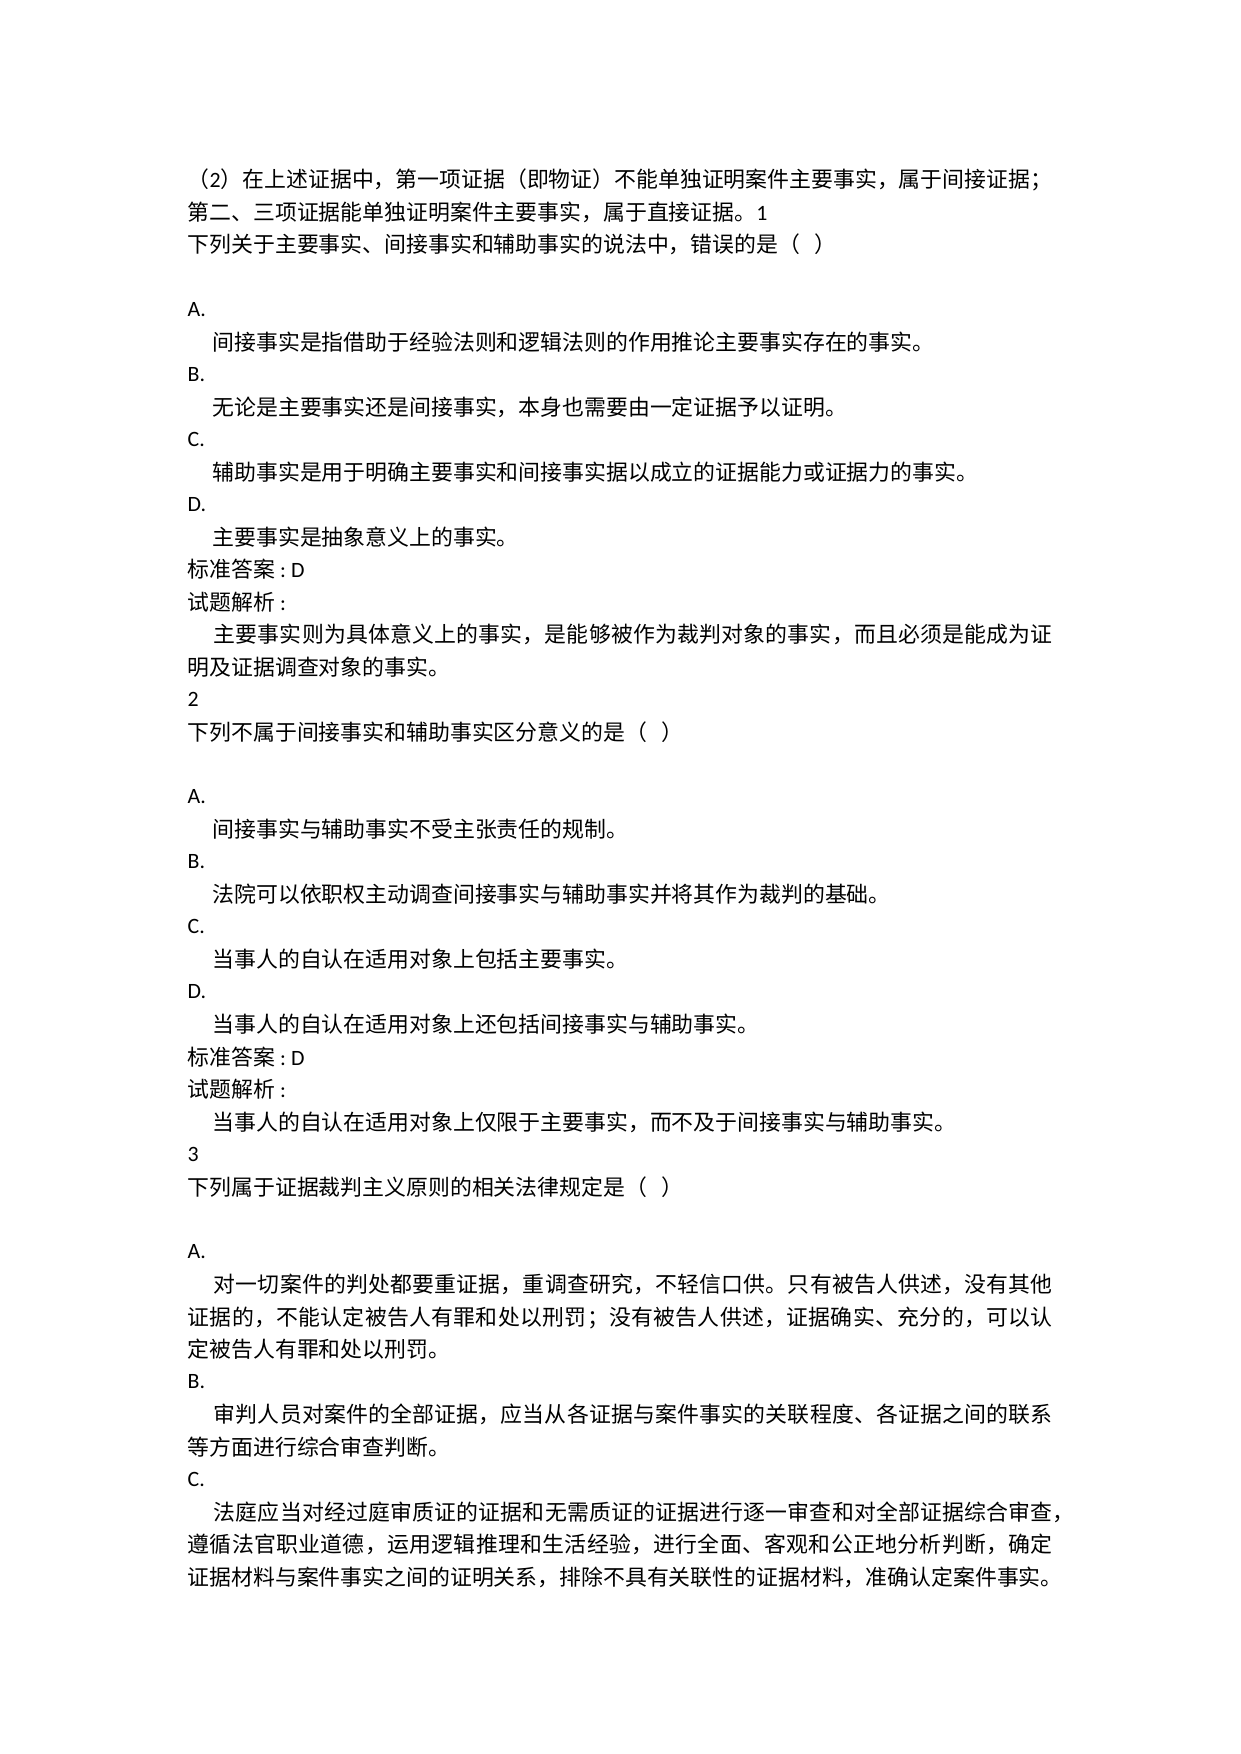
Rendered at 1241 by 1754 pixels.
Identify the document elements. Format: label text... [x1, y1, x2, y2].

text 2 [187, 682, 1053, 714]
text 下列不属于间接事实和辅助事实区分意义的是（ ） [187, 714, 1053, 747]
text 法院可以依职权主动调查间接事实与辅助事实并将其作为裁判的基础。 [187, 877, 1053, 909]
text 主要事实则为具体意义上的事实，是能够被作为裁判对象的事实，而且必须是能成为证明及证据调查对象的事实。 [187, 617, 1053, 682]
text 3 [187, 1137, 1053, 1169]
text 试题解析 : [187, 584, 1053, 617]
text A. [187, 1234, 1053, 1267]
text 标准答案 : D [187, 1039, 1053, 1072]
text 辅助事实是用于明确主要事实和间接事实据以成立的证据能力或证据力的事实。 [187, 454, 1053, 487]
text 标准答案 : D [187, 552, 1053, 584]
text B. [187, 1364, 1053, 1397]
text D. [187, 487, 1053, 519]
text A. [187, 292, 1053, 324]
text 间接事实是指借助于经验法则和逻辑法则的作用推论主要事实存在的事实。 [187, 324, 1053, 357]
text D. [187, 974, 1053, 1007]
text B. [187, 357, 1053, 389]
text 试题解析 : [187, 1072, 1053, 1104]
text 对一切案件的判处都要重证据，重调查研究，不轻信口供。只有被告人供述，没有其他证据的，不能认定被告人有罪和处以刑罚；没有被告人供述，证据确实、充分的，可以认定被告人有罪和处以刑罚。 [187, 1267, 1053, 1364]
text C. [187, 1462, 1053, 1494]
text 主要事实是抽象意义上的事实。 [187, 519, 1053, 552]
text 下列关于主要事实、间接事实和辅助事实的说法中，错误的是（ ） [187, 227, 1053, 259]
text 间接事实与辅助事实不受主张责任的规制。 [187, 812, 1053, 844]
text 当事人的自认在适用对象上仅限于主要事实，而不及于间接事实与辅助事实。 [187, 1104, 1053, 1137]
text （2）在上述证据中，第一项证据（即物证）不能单独证明案件主要事实，属于间接证据；第二、三项证据能单独证明案件主要事实，属于直接证据。1 [187, 162, 1053, 227]
text A. [187, 779, 1053, 812]
text 无论是主要事实还是间接事实，本身也需要由一定证据予以证明。 [187, 389, 1053, 422]
text C. [187, 422, 1053, 454]
text 法庭应当对经过庭审质证的证据和无需质证的证据进行逐一审查和对全部证据综合审查，遵循法官职业道德，运用逻辑推理和生活经验，进行全面、客观和公正地分析判断，确定证据材料与案件事实之间的证明关系，排除不具有关联性的证据材料，准确认定案件事实。 [187, 1494, 1053, 1592]
text 当事人的自认在适用对象上还包括间接事实与辅助事实。 [187, 1007, 1053, 1039]
text C. [187, 909, 1053, 942]
text 当事人的自认在适用对象上包括主要事实。 [187, 942, 1053, 974]
text 下列属于证据裁判主义原则的相关法律规定是（ ） [187, 1169, 1053, 1202]
text B. [187, 844, 1053, 877]
text 审判人员对案件的全部证据，应当从各证据与案件事实的关联程度、各证据之间的联系等方面进行综合审查判断。 [187, 1397, 1053, 1462]
